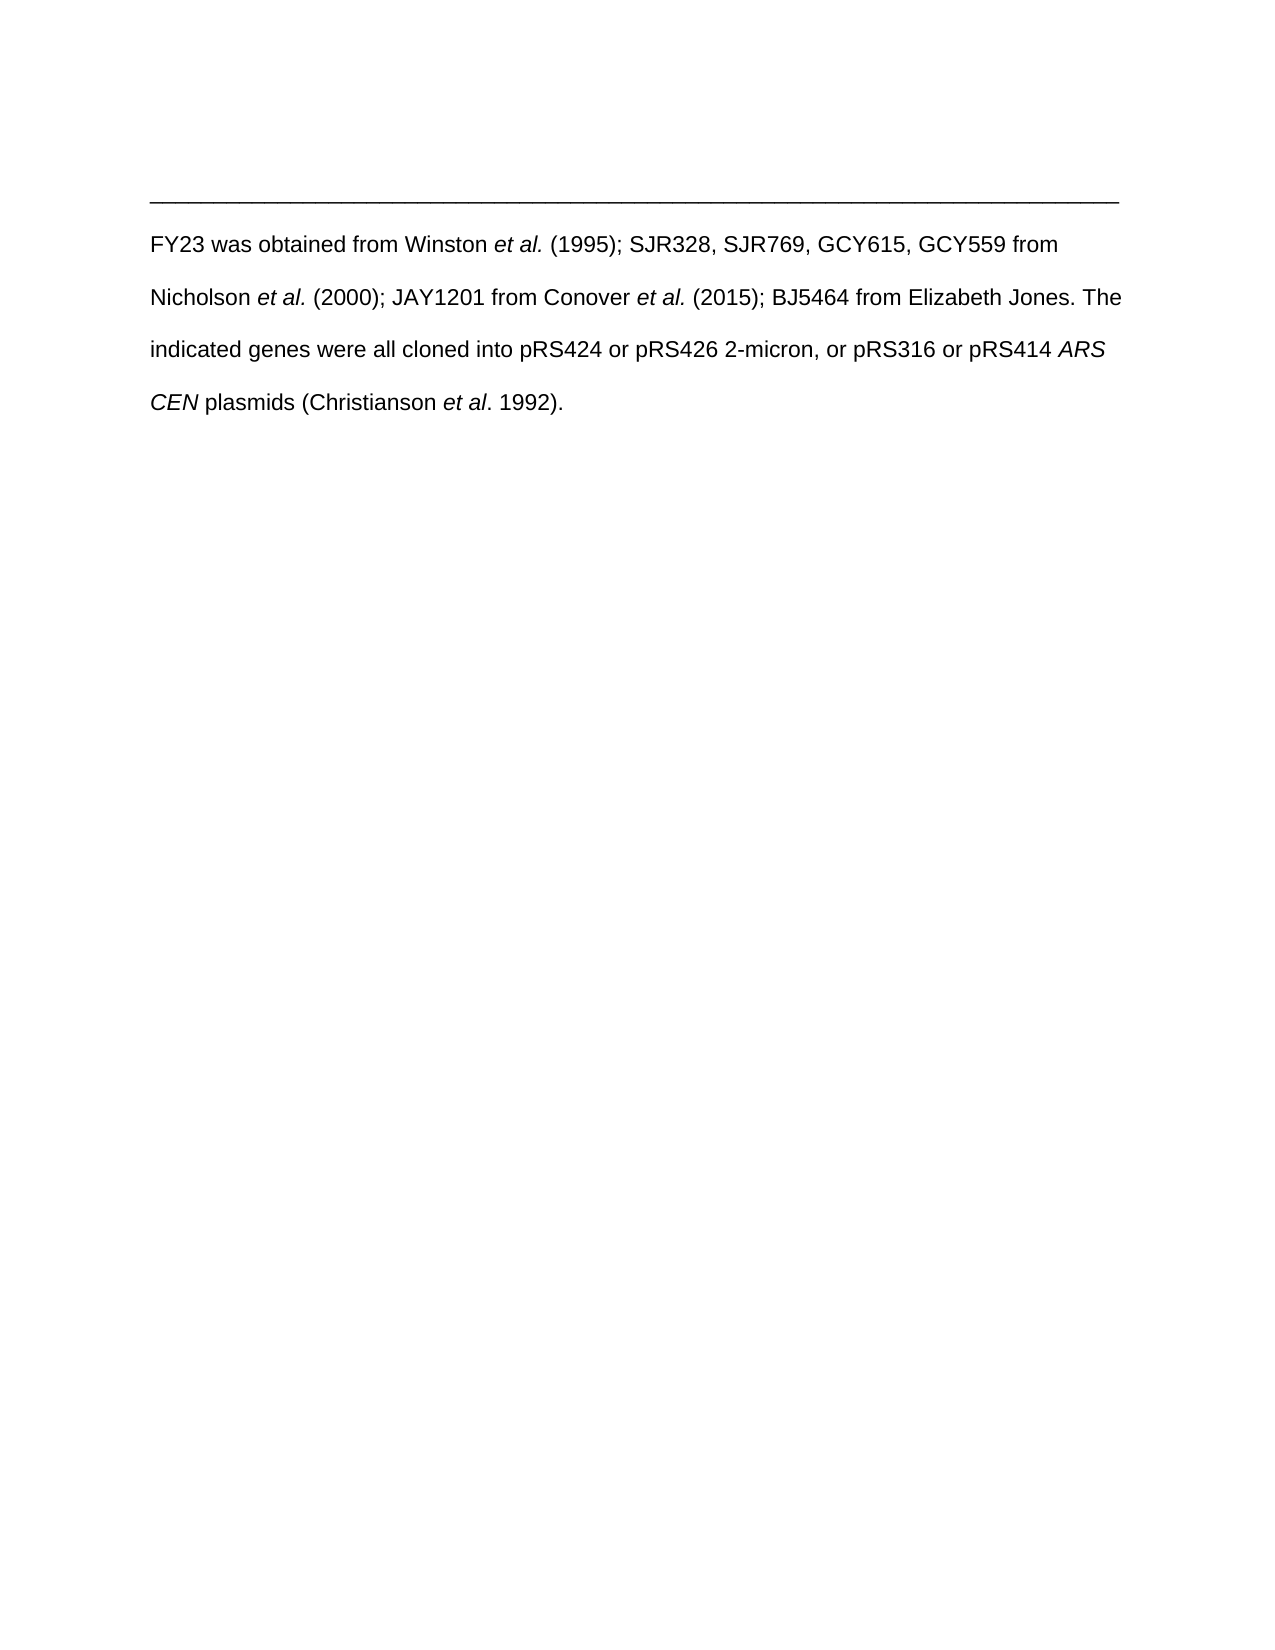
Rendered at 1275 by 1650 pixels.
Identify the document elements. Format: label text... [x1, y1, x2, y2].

text ____________________________________________________________________________FY23 was obtained from Winston et al. (1995); SJR328, SJR769, GCY615, GCY559 from Nicholson et al. (2000); JAY1201 from Conover et al. (2015); BJ5464 from Elizabeth Jones. The indicated genes were all cloned into pRS424 or pRS426 2-micron, or pRS316 or pRS414 ARS CEN plasmids (Christianson et al. 1992). [150, 178, 1125, 415]
